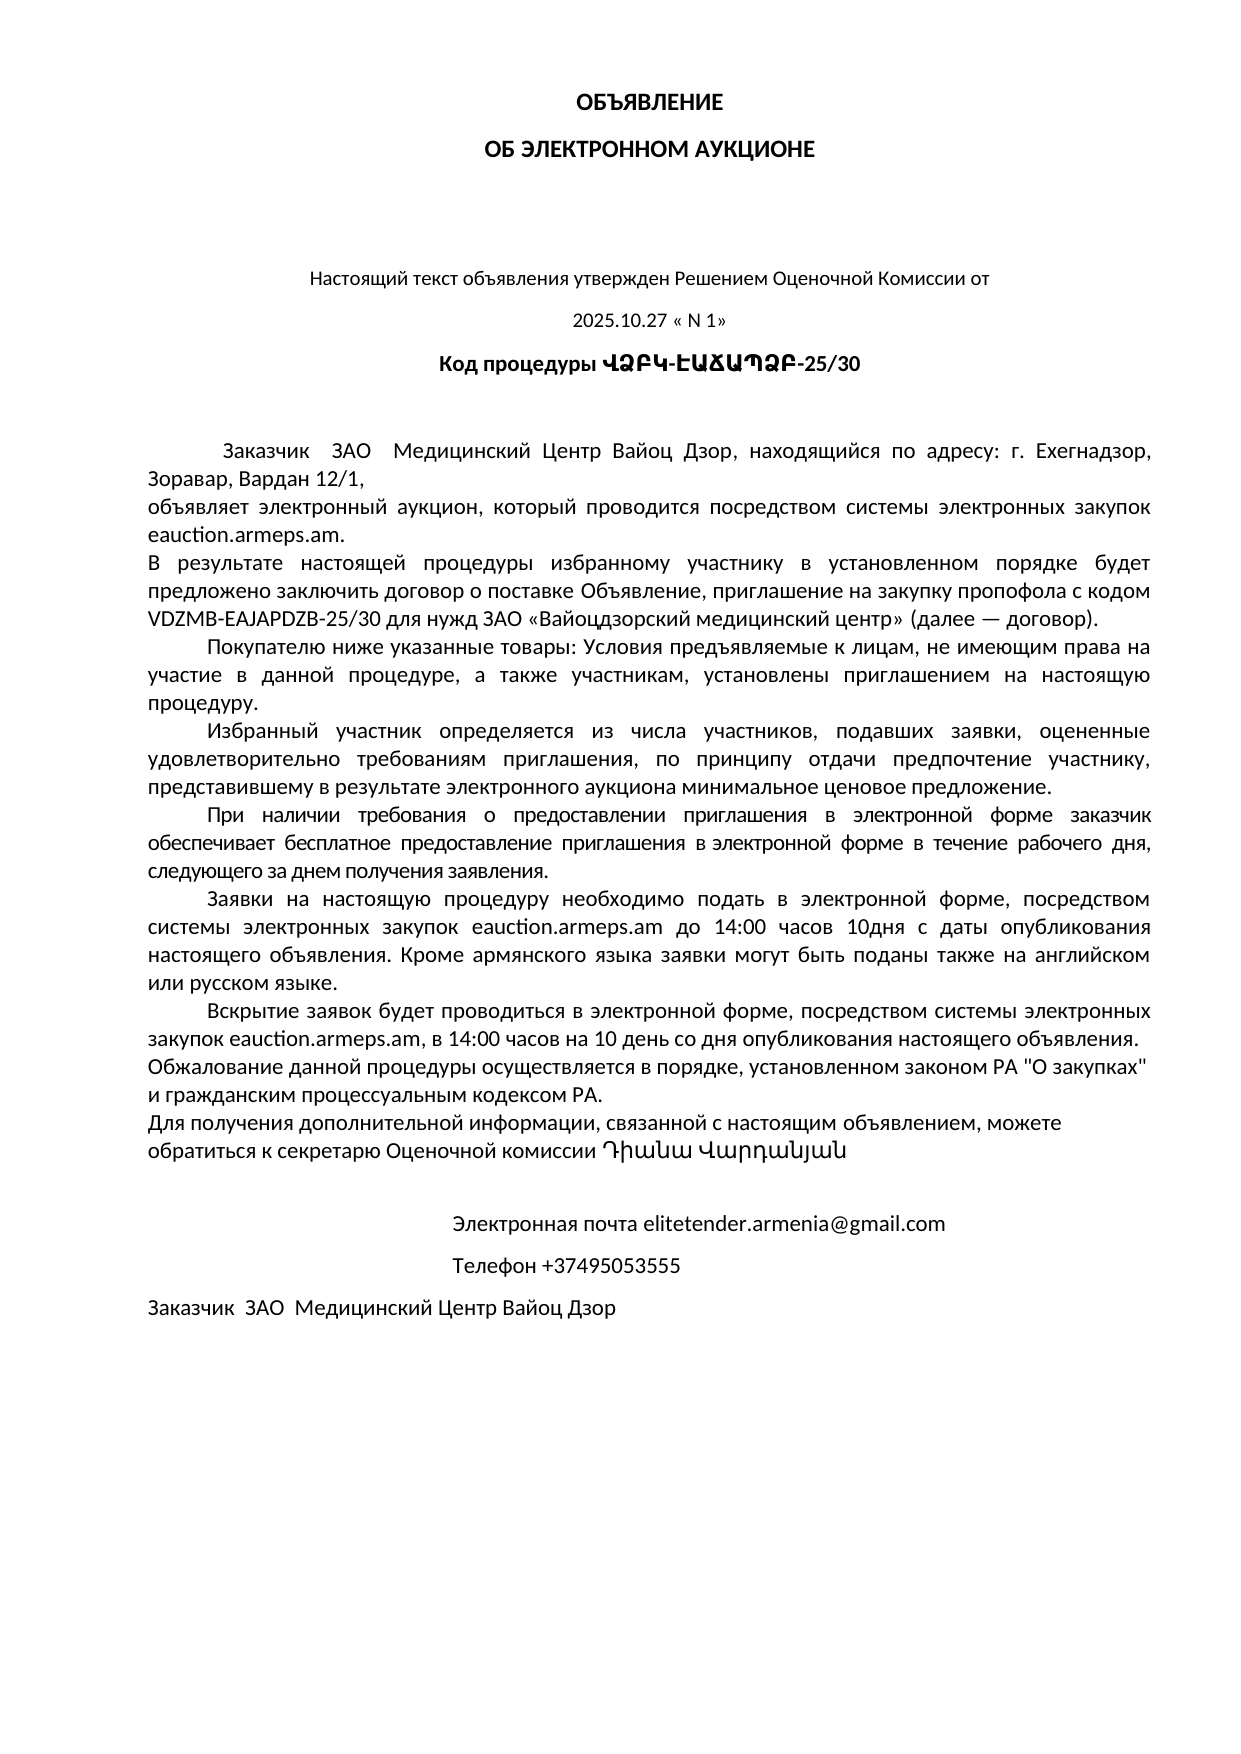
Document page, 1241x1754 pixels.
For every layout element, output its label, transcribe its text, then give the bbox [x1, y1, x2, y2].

text Заказчик ЗАО Медицинский Центр Вайоц Дзор, находящийся по адресу: г. Ехегнадзор, Зоравар, Вардан 12/1, [148, 436, 1152, 492]
text В результате настоящей процедуры избранному участнику в установленном порядке будет предложено заключить договор о поставке Объявление, приглашение на закупку пропофола с кодом VDZMB-EAJAPDZB-25/30 для нужд ЗАО «Вайоцдзорский медицинский центр» (далее — договор). [148, 548, 1152, 632]
text Избранный участник определяется из числа участников, подавших заявки, оцененные удовлетворительно требованиям приглашения, по принципу отдачи предпочтение участнику, представившему в результате электронного аукциона минимальное ценовое предложение. [148, 716, 1152, 800]
text Код процедуры ՎՁԲԿ-ԷԱՃԱՊՁԲ-25/30 [148, 349, 1152, 377]
text Для получения дополнительной информации, связанной с настоящим объявлением, можете обратиться к секретарю Оценочной комиссии Դիանա Վարդանյան [148, 1108, 1152, 1164]
text объявляет электронный аукцион, который проводится посредством системы электронных закупок eauction.armeps.am. [148, 492, 1152, 548]
text Заказчик ЗАО Медицинский Центр Вайоц Дзор [148, 1293, 1152, 1321]
text Вскрытие заявок будет проводиться в электронной форме, посредством системы электронных закупок eauction.armeps.am, в 14:00 часов на 10 день со дня опубликования настоящего объявления. [148, 996, 1152, 1052]
text Телефон +37495053555 [148, 1251, 1152, 1279]
text Заявки на настоящую процедуру необходимо подать в электронной форме, посредством системы электронных закупок eauction.armeps.am до 14:00 часов 10дня с даты опубликования настоящего объявления. Кроме армянского языка заявки могут быть поданы также на английском или русском языке. [148, 884, 1152, 996]
text Настоящий текст объявления утвержден Решением Оценочной Комиссии от [148, 265, 1152, 290]
text ОБ ЭЛЕКТРОННОМ АУКЦИОНЕ [148, 134, 1152, 164]
text Покупателю ниже указанные товары: Условия предъявляемые к лицам, не имеющим права на участие в данной процедуре, а также участникам, установлены приглашением на настоящую процедуру. [148, 632, 1152, 716]
text ОБЪЯВЛЕНИЕ [148, 86, 1152, 117]
text Обжалование данной процедуры осуществляется в порядке, установленном законом РА "О закупках" и гражданским процессуальным кодексом РА. [148, 1052, 1152, 1108]
text 2025.10.27 « N 1» [148, 307, 1152, 332]
text Электронная почта elitetender.armenia@gmail.com [148, 1209, 1152, 1237]
text При наличии требования о предоставлении приглашения в электронной форме заказчик обеспечивает бесплатное предоставление приглашения в электронной форме в течение рабочего дня, следующего за днем получения заявления. [148, 800, 1152, 884]
